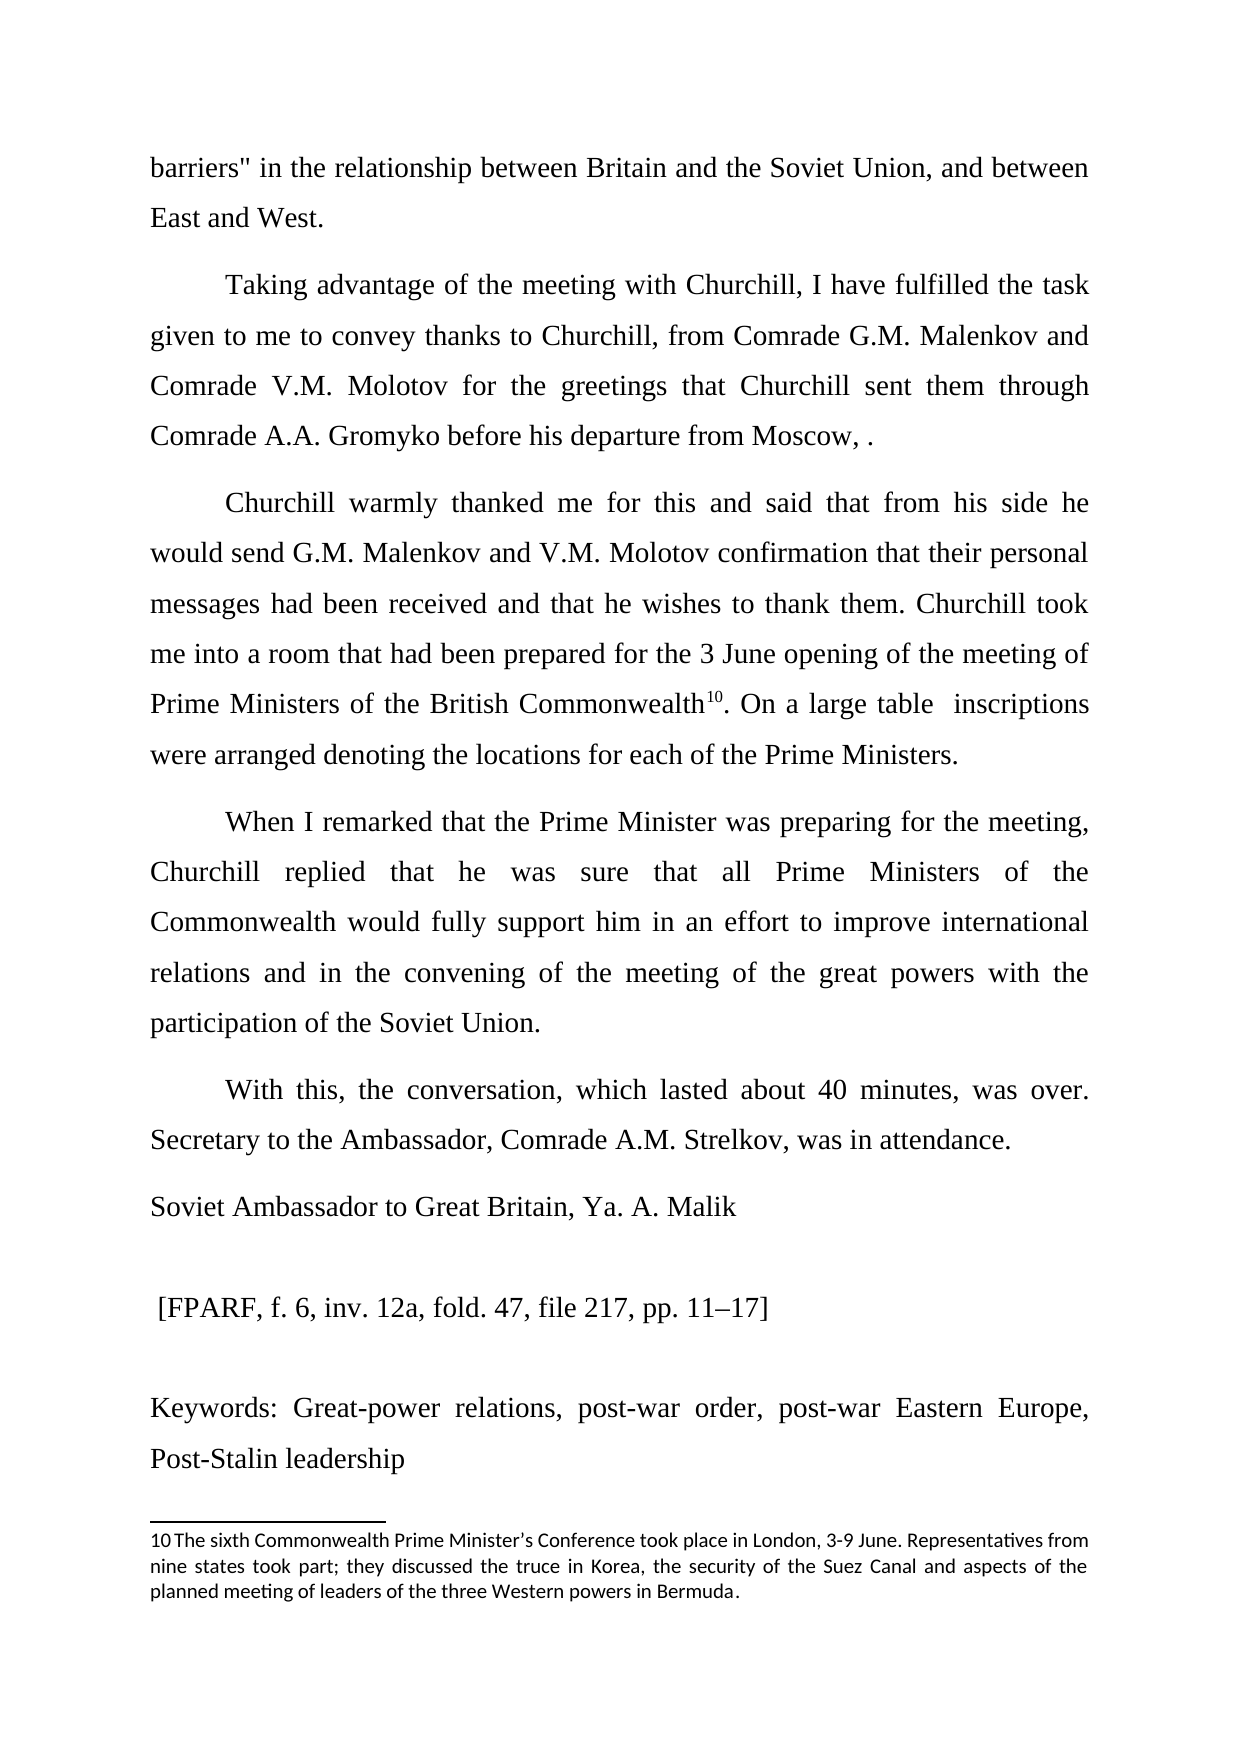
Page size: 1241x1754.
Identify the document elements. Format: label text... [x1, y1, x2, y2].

text Keywords: Great-power relations, post-war order, post-war Eastern Europe, Post-Stalin leadership [150, 1391, 1090, 1474]
text [FPARF, f. 6, inv. 12а, fold. 47, file 217, pp. 11–17] [150, 1290, 1090, 1323]
text When I remarked that the Prime Minister was preparing for the meeting, Churchill replied that he was sure that all Prime Ministers of the Commonwealth would fully support him in an effort to improve international relations and in the convening of the meeting of the great powers with the participation of the Soviet Union. [150, 804, 1090, 1038]
text With this, the conversation, which lasted about 40 minutes, was over. Secretary to the Ambassador, Comrade A.M. Strelkov, was in attendance. [150, 1072, 1090, 1156]
text Soviet Ambassador to Great Britain, Ya. A. Malik [150, 1189, 1090, 1223]
text Taking advantage of the meeting with Churchill, I have fulfilled the task given to me to convey thanks to Churchill, from Comrade G.M. Malenkov and Comrade V.M. Molotov for the greetings that Churchill sent them through Comrade A.A. Gromyko before his departure from Moscow, . [150, 267, 1090, 452]
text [150, 150, 1090, 234]
text Churchill warmly thanked me for this and said that from his side he would send G.M. Malenkov and V.M. Molotov confirmation that their personal messages had been received and that he wishes to thank them. Churchill took me into a room that had been prepared for the 3 June opening of the meeting of Prime Ministers of the British Commonwealth. On a large table inscriptions were arranged denoting the locations for each of the Prime Ministers. [150, 485, 1090, 770]
